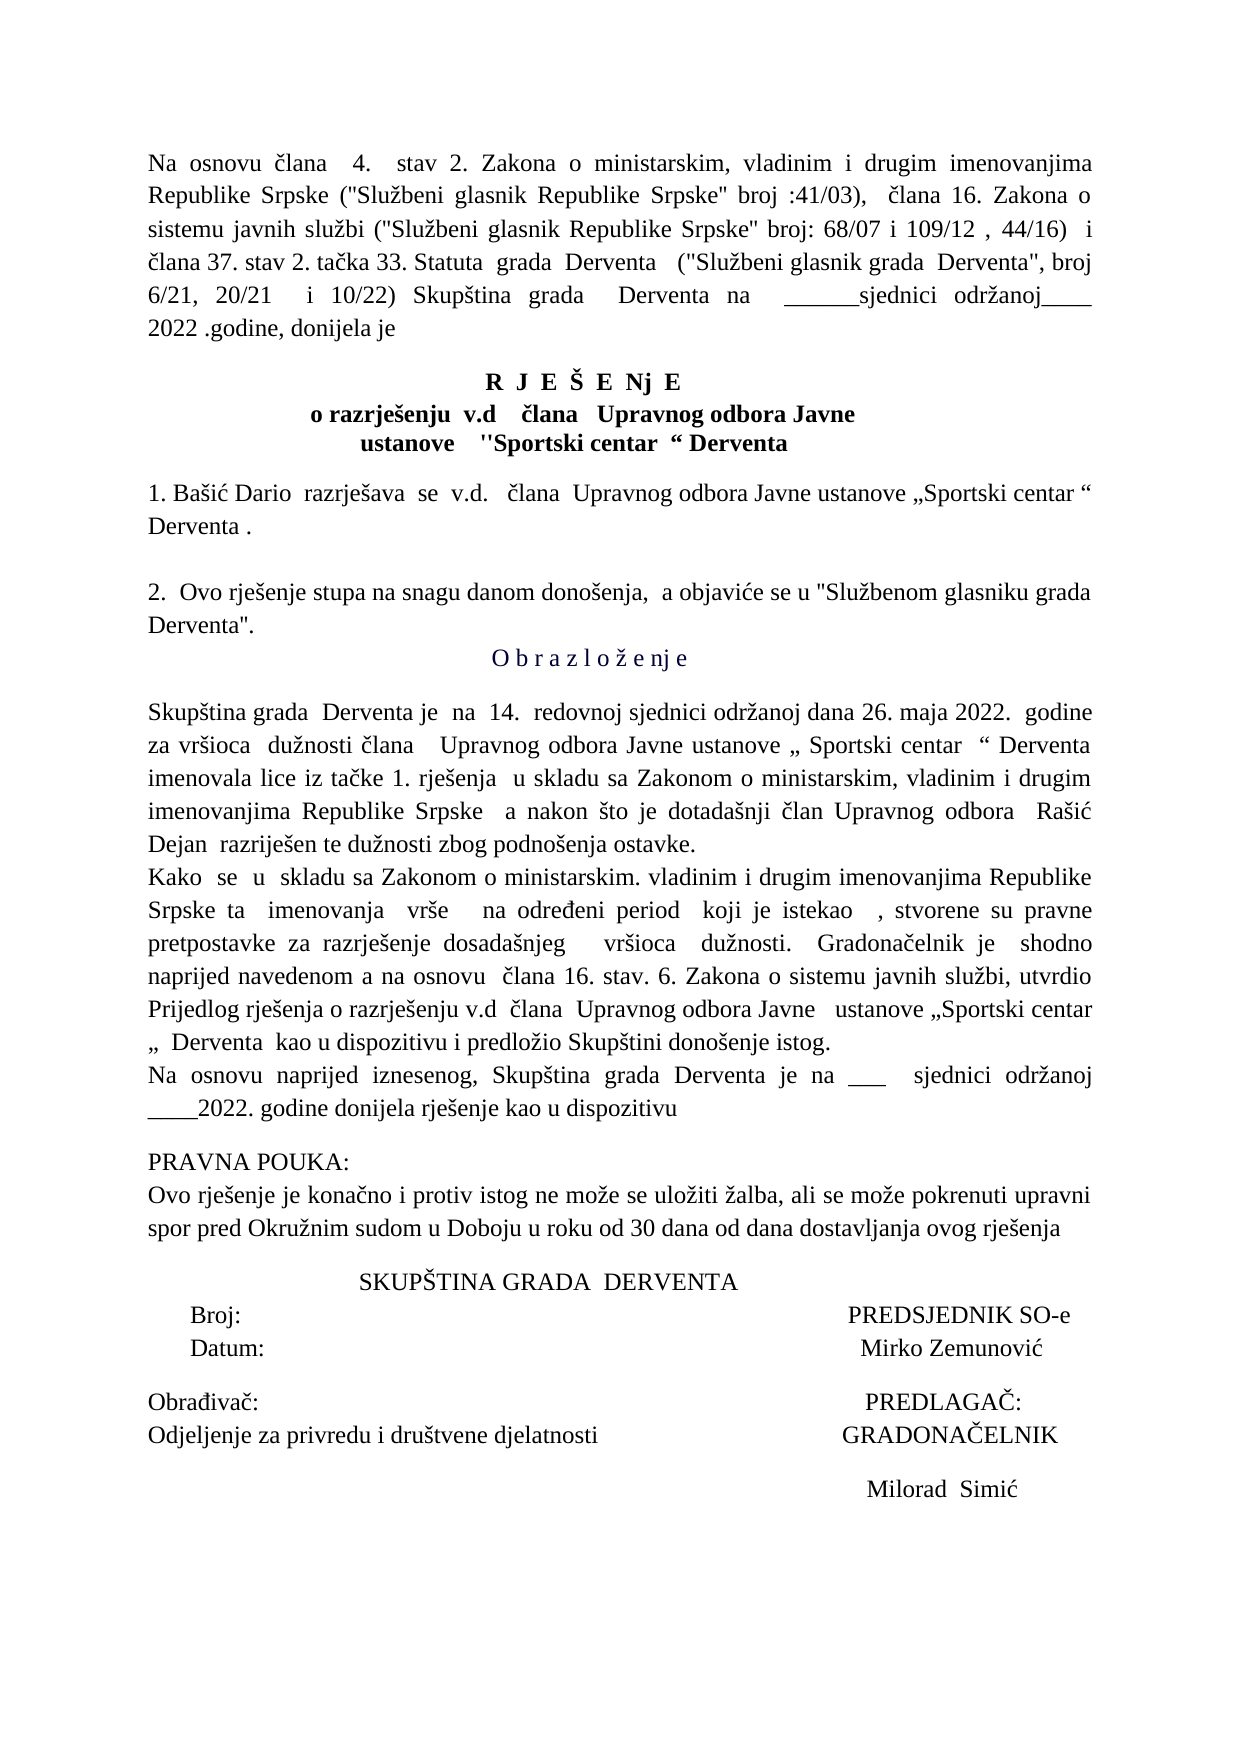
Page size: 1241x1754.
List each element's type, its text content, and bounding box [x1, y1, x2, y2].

text R J E Š E Nj E [148, 367, 1093, 395]
list Datum: Mirko Zemunović [190, 1333, 1093, 1362]
text Skupština grada Derventa je na 14. redovnoj sjednici održanoj dana 26. maja 2022. godine za vršioca dužnosti člana Upravnog odbora Javne ustanove „ Sportski centar “ Derventa imenovala lice iz tačke 1. rješenja u skladu sa Zakonom o ministarskim, vladinim i drugim imenovanjima Republike Srpske a nakon što je dotadašnji član Upravnog odbora Rašić Dejan razriješen te dužnosti zbog podnošenja ostavke. [148, 697, 1093, 858]
text Milorad Simić [148, 1474, 1093, 1502]
list SKUPŠTINA GRADA DERVENTA [190, 1267, 1093, 1296]
text PRAVNA POUKA: [148, 1147, 1093, 1176]
text 2. Ovo rješenje stupa na snagu danom donošenja, a objaviće se u ''Službenom glasniku grada Derventa''. [148, 577, 1093, 639]
text Ovo rješenje je konačno i protiv istog ne može se uložiti žalba, ali se može pokrenuti upravni spor pred Okružnim sudom u Doboju u roku od 30 dana od dana dostavljanja ovog rješenja [148, 1180, 1093, 1242]
text 1. Bašić Dario razrješava se v.d. člana Upravnog odbora Javne ustanove „Sportski centar “ Derventa . [148, 478, 1093, 540]
text o razrješenju v.d člana Upravnog odbora Javne [148, 399, 1093, 428]
text O b r a z l o ž e nj e [148, 643, 1093, 672]
text Kako se u skladu sa Zakonom o ministarskim. vladinim i drugim imenovanjima Republike Srpske ta imenovanja vrše na određeni period koji je istekao , stvorene su pravne pretpostavke za razrješenje dosadašnjeg vršioca dužnosti. Gradonačelnik je shodno naprijed navedenom a na osnovu člana 16. stav. 6. Zakona o sistemu javnih službi, utvrdio Prijedlog rješenja o razrješenju v.d člana Upravnog odbora Javne ustanove „Sportski centar „ Derventa kao u dispozitivu i predložio Skupštini donošenje istog. [148, 862, 1093, 1056]
text Na osnovu naprijed iznesenog, Skupština grada Derventa je na ___ sjednici održanoj ____2022. godine donijela rješenje kao u dispozitivu [148, 1060, 1093, 1122]
text Obrađivač: PREDLAGAČ: [148, 1387, 1093, 1416]
text Na osnovu člana 4. stav 2. Zakona o ministarskim, vladinim i drugim imenovanjima Republike Srpske (''Službeni glasnik Republike Srpske'' broj :41/03), člana 16. Zakona o sistemu javnih službi (''Službeni glasnik Republike Srpske'' broj: 68/07 i 109/12 , 44/16) i člana 37. stav 2. tačka 33. Statuta grada Derventa ("Službeni glasnik grada Derventa", broj 6/21, 20/21 i 10/22) Skupština grada Derventa na ______sjednici održanoj____ 2022 .godine, donijela je [148, 148, 1093, 341]
text Odjeljenje za privredu i društvene djelatnosti GRADONAČELNIK [148, 1420, 1093, 1448]
text ustanove ''Sportski centar “ Derventa [148, 428, 1093, 457]
list Broj: PREDSJEDNIK SO-e [190, 1300, 1093, 1329]
